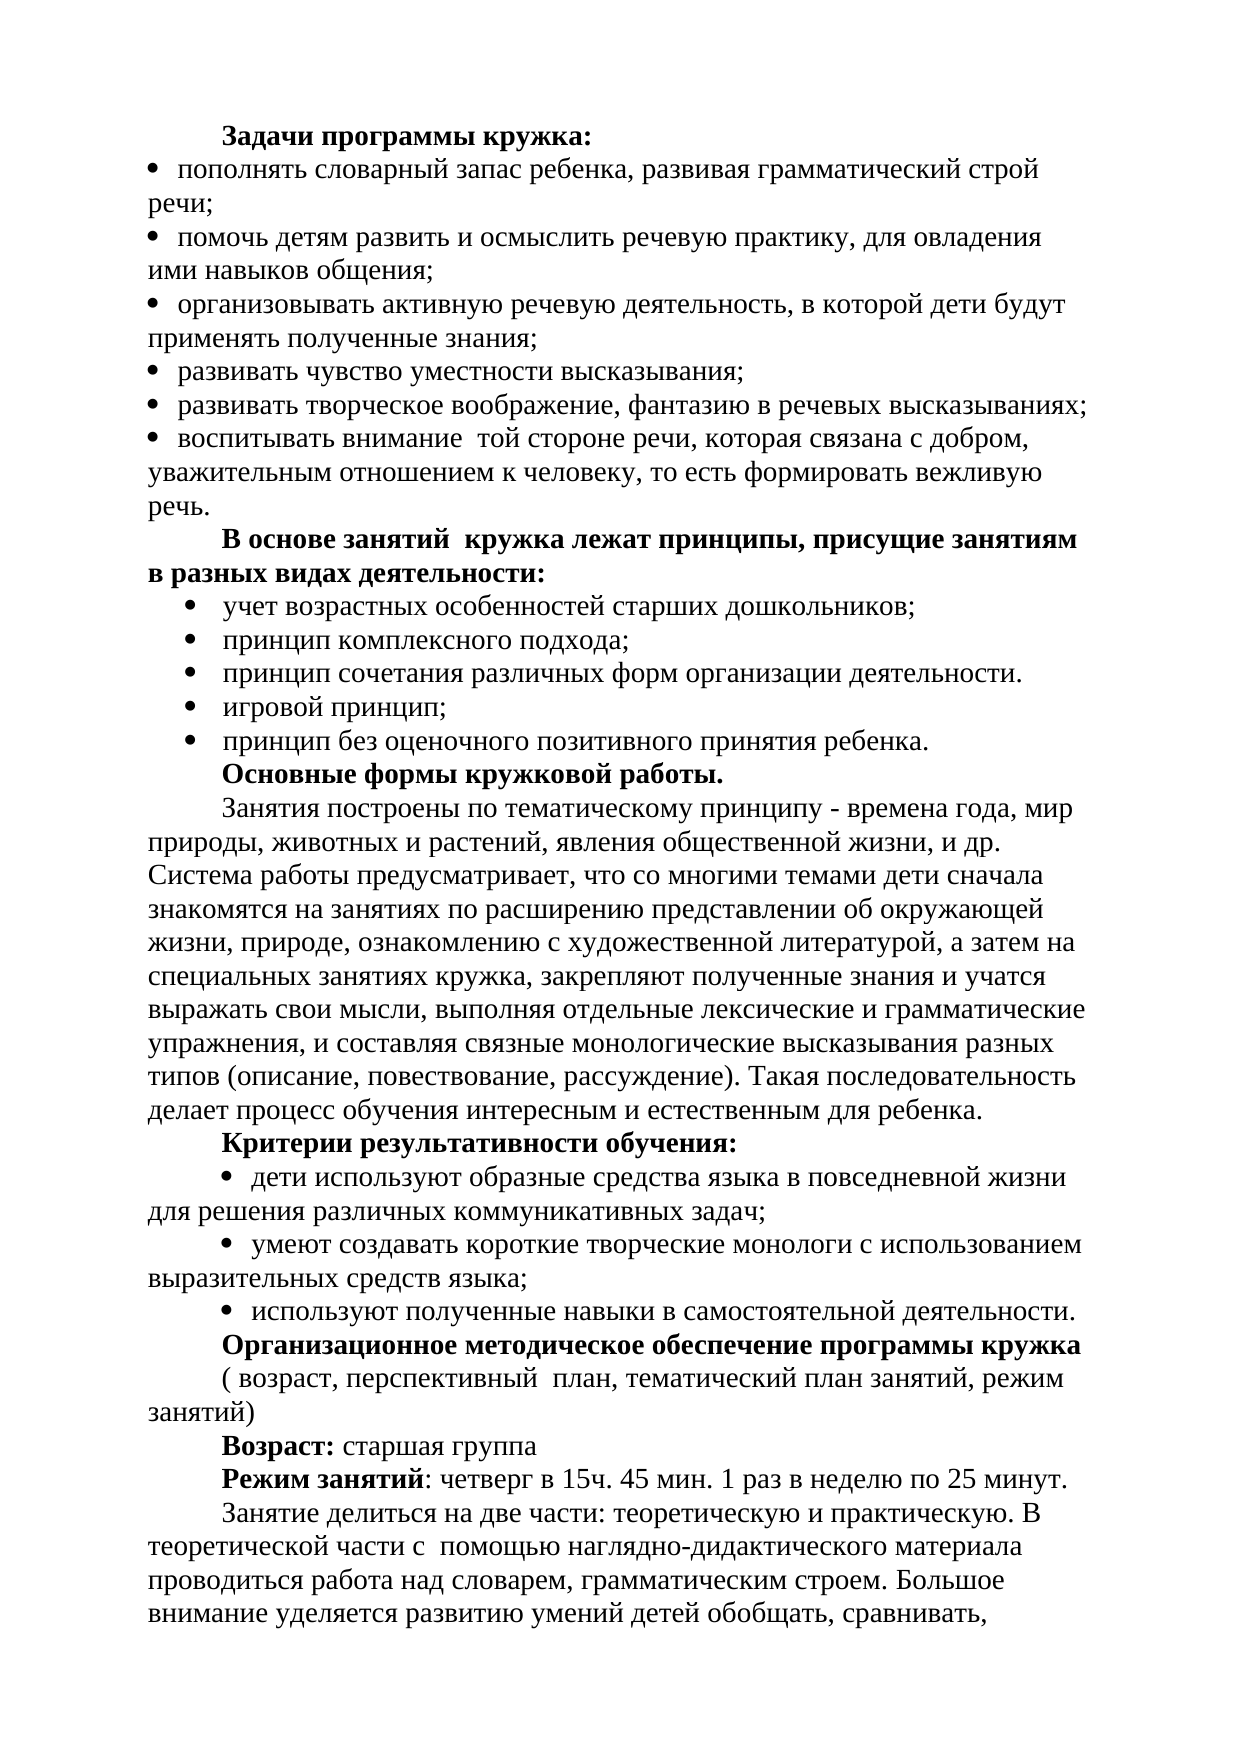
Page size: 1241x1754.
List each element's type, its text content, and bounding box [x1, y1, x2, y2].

text Основные формы кружковой работы. [148, 757, 1093, 790]
list помочь детям развить и осмыслить речевую практику, для овладения ими навыков общения; [148, 219, 1093, 286]
text В основе занятий кружка лежат принципы, присущие занятиям в разных видах деятельности: [148, 521, 1093, 588]
list развивать творческое воображение, фантазию в речевых высказываниях; [148, 387, 1093, 421]
list принцип сочетания различных форм организации деятельности. [185, 656, 1093, 689]
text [148, 1495, 1093, 1629]
list развивать чувство уместности высказывания; [148, 353, 1093, 387]
list принцип без оценочного позитивного принятия ребенка. [185, 723, 1093, 757]
list пополнять словарный запас ребенка, развивая грамматический строй речи; [148, 152, 1093, 219]
text Критерии результативности обучения: [148, 1126, 1093, 1159]
text Возраст: старшая группа [148, 1428, 1093, 1461]
text Задачи программы кружка: [148, 118, 1093, 152]
list воспитывать внимание той стороне речи, которая связана с добром, уважительным отношением к человеку, то есть формировать вежливую речь. [148, 421, 1093, 521]
list используют полученные навыки в самостоятельной деятельности. [148, 1293, 1093, 1327]
text Занятия построены по тематическому принципу - времена года, мир природы, животных и растений, явления общественной жизни, и др. Система работы предусматривает, что со многими темами дети сначала знакомятся на занятиях по расширению представлении об окружающей жизни, природе, ознакомлению с художественной литературой, а затем на специальных занятиях кружка, закрепляют полученные знания и учатся выражать свои мысли, выполняя отдельные лексические и грамматические упражнения, и составляя связные монологические высказывания разных типов (описание, повествование, рассуждение). Такая последовательность делает процесс обучения интересным и естественным для ребенка. [148, 790, 1093, 1126]
list принцип комплексного подхода; [185, 622, 1093, 656]
text Организационное методическое обеспечение программы кружка [148, 1327, 1093, 1361]
list организовывать активную речевую деятельность, в которой дети будут применять полученные знания; [148, 286, 1093, 353]
text ( возраст, перспективный план, тематический план занятий, режим занятий) [148, 1361, 1093, 1428]
list учет возрастных особенностей старших дошкольников; [185, 588, 1093, 622]
text Режим занятий: четверг в 15ч. 45 мин. 1 раз в неделю по 25 минут. [148, 1461, 1093, 1495]
list игровой принцип; [185, 689, 1093, 723]
list умеют создавать короткие творческие монологи с использованием выразительных средств языка; [148, 1226, 1093, 1293]
list дети используют образные средства языка в повседневной жизни для решения различных коммуникативных задач; [148, 1159, 1093, 1226]
